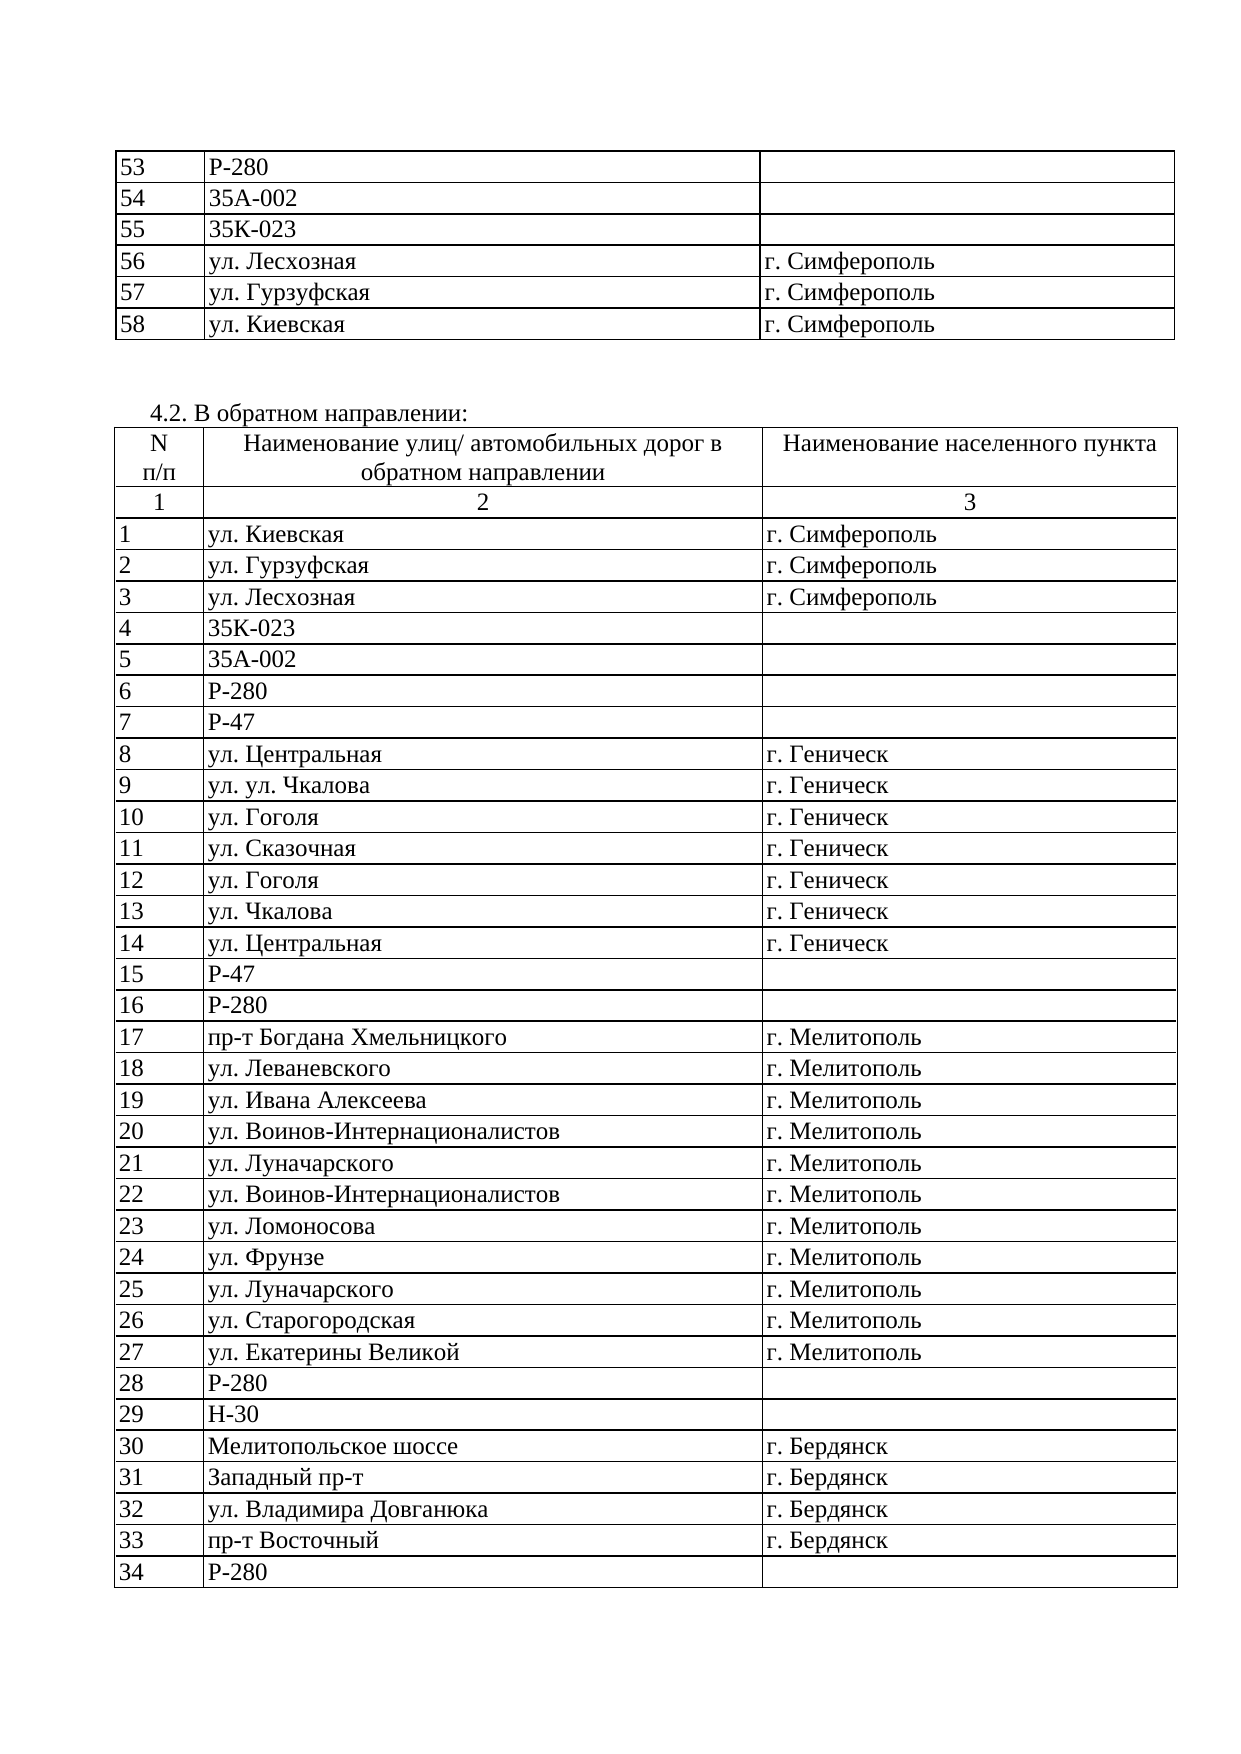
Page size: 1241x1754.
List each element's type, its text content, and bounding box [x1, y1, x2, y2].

table_cell [763, 643, 1177, 674]
table_cell г. Бердянск [763, 1524, 1177, 1555]
table_cell 6 [115, 675, 203, 706]
table_cell ул. Луначарского [204, 1274, 762, 1303]
table_cell пр-т Богдана Хмельницкого [204, 1022, 762, 1052]
table_cell 57 [117, 277, 204, 307]
table_header N п/п [115, 428, 203, 486]
table_cell г. Геническ [763, 769, 1177, 800]
table_cell Н-30 [204, 1400, 762, 1429]
table_cell 1 [115, 518, 203, 548]
table_cell ул. Киевская [204, 519, 762, 548]
table_cell [763, 1398, 1177, 1429]
table_cell Р-280 [204, 991, 762, 1020]
table_cell 15 [115, 959, 203, 989]
table_cell г. Симферополь [763, 580, 1177, 611]
table_cell г. Мелитополь [763, 1115, 1177, 1146]
table_cell г. Мелитополь [763, 1335, 1177, 1366]
table_cell 19 [115, 1084, 203, 1115]
table_cell 4 [115, 613, 203, 643]
table_cell [763, 1366, 1177, 1398]
table_cell 35А-002 [205, 183, 759, 213]
table_cell г. Мелитополь [763, 1272, 1177, 1303]
table_cell г. Геническ [763, 926, 1177, 957]
table_cell г. Геническ [763, 832, 1177, 863]
table_cell ул. Гурзуфская [205, 277, 759, 307]
table_cell 2 [204, 487, 762, 517]
table_cell г. Бердянск [763, 1461, 1177, 1492]
table_cell [761, 183, 1174, 213]
table_cell 53 [117, 152, 204, 181]
table_cell 7 [115, 707, 203, 737]
table_cell 14 [115, 927, 203, 957]
table_cell [761, 215, 1174, 244]
table_cell г. Мелитополь [763, 1052, 1177, 1083]
table_cell 54 [117, 183, 204, 213]
table_cell пр-т Восточный [204, 1525, 762, 1555]
table_cell г. Мелитополь [763, 1241, 1177, 1272]
table_cell ул. Луначарского [204, 1148, 762, 1178]
table_cell 3 [115, 581, 203, 611]
table_cell Мелитопольское шоссе [204, 1431, 762, 1461]
table_cell 32 [115, 1493, 203, 1524]
table_cell 10 [115, 801, 203, 832]
table_cell 29 [115, 1399, 203, 1429]
table_cell Р-280 [204, 676, 762, 706]
table_cell г. Бердянск [763, 1429, 1177, 1461]
table_cell ул. Владимира Довганюка [204, 1494, 762, 1524]
table_cell г. Мелитополь [763, 1146, 1177, 1178]
table_cell 3 [763, 486, 1177, 517]
table_cell 28 [115, 1368, 203, 1398]
table_cell Р-280 [205, 152, 759, 181]
table_cell 21 [115, 1147, 203, 1178]
table_cell ул. Центральная [204, 739, 762, 769]
table_cell Р-47 [204, 959, 762, 989]
table_cell 17 [115, 1021, 203, 1052]
table_cell ул. Гоголя [204, 802, 762, 832]
table_cell ул. Леваневского [204, 1053, 762, 1083]
table_cell 30 [115, 1430, 203, 1461]
table_cell 8 [115, 738, 203, 769]
table_header Наименование улиц/ автомобильных дорог в обратном направлении [204, 428, 762, 486]
table_header Наименование населенного пункта [763, 428, 1177, 486]
text 4.2. В обратном направлении: [150, 398, 1090, 427]
table_cell г. Симферополь [761, 277, 1174, 307]
table_cell Р-280 [204, 1368, 762, 1398]
table_cell 34 [115, 1556, 203, 1587]
table_cell 2 [115, 550, 203, 580]
table_cell [763, 706, 1177, 737]
table_cell [761, 152, 1174, 181]
table_cell г. Симферополь [763, 517, 1177, 548]
table_cell 9 [115, 770, 203, 800]
table_cell г. Симферополь [763, 549, 1177, 580]
table_cell г. Симферополь [761, 246, 1174, 276]
table_cell 56 [117, 246, 204, 276]
table_cell 31 [115, 1462, 203, 1492]
table_cell г. Геническ [763, 895, 1177, 926]
table_cell 27 [115, 1336, 203, 1366]
table_cell г. Бердянск [763, 1492, 1177, 1524]
table_cell 35К-023 [204, 613, 762, 643]
table_cell 20 [115, 1116, 203, 1146]
table_cell г. Симферополь [761, 309, 1174, 339]
table_cell 1 [115, 487, 203, 517]
table_cell [763, 989, 1177, 1020]
table_cell ул. Фрунзе [204, 1242, 762, 1272]
table_cell 18 [115, 1053, 203, 1083]
table_cell ул. Киевская [205, 309, 759, 339]
table_cell г. Геническ [763, 737, 1177, 769]
table_cell г. Геническ [763, 863, 1177, 894]
table_cell [763, 958, 1177, 989]
table_cell г. Мелитополь [763, 1209, 1177, 1241]
table_cell ул. Воинов-Интернационалистов [204, 1116, 762, 1146]
table_cell 12 [115, 864, 203, 894]
table_cell 25 [115, 1273, 203, 1303]
table_cell 22 [115, 1179, 203, 1209]
table_cell ул. Центральная [204, 928, 762, 957]
table_cell 5 [115, 644, 203, 674]
table_cell г. Геническ [763, 800, 1177, 832]
table_cell 23 [115, 1210, 203, 1241]
table_cell [763, 674, 1177, 706]
table_cell Р-280 [204, 1557, 762, 1587]
table_cell ул. Чкалова [204, 896, 762, 926]
table_cell г. Мелитополь [763, 1020, 1177, 1052]
table_cell Р-47 [204, 707, 762, 737]
table_cell 11 [115, 833, 203, 863]
table_cell 58 [117, 309, 204, 339]
table_cell 33 [115, 1525, 203, 1555]
table_cell ул. Гоголя [204, 865, 762, 894]
table_cell [763, 1555, 1177, 1587]
table_cell ул. Лесхозная [204, 582, 762, 611]
table_cell г. Мелитополь [763, 1083, 1177, 1115]
table_cell ул. Екатерины Великой [204, 1337, 762, 1366]
table_cell 55 [117, 215, 204, 244]
table_cell ул. Старогородская [204, 1305, 762, 1335]
table_cell г. Мелитополь [763, 1304, 1177, 1335]
table_cell ул. Гурзуфская [204, 550, 762, 580]
table_cell 35А-002 [204, 645, 762, 674]
table_cell ул. Воинов-Интернационалистов [204, 1179, 762, 1209]
table_cell [763, 611, 1177, 643]
table_cell ул. ул. Чкалова [204, 770, 762, 800]
table_cell ул. Ломоносова [204, 1211, 762, 1241]
table_cell 24 [115, 1242, 203, 1272]
table_cell 35К-023 [205, 215, 759, 244]
table_cell г. Мелитополь [763, 1178, 1177, 1209]
table_cell ул. Ивана Алексеева [204, 1085, 762, 1115]
table_cell ул. Лесхозная [205, 246, 759, 276]
table_cell 16 [115, 990, 203, 1020]
table_cell 13 [115, 896, 203, 926]
table_cell Западный пр-т [204, 1462, 762, 1492]
table_cell 26 [115, 1305, 203, 1335]
table_cell ул. Сказочная [204, 833, 762, 863]
